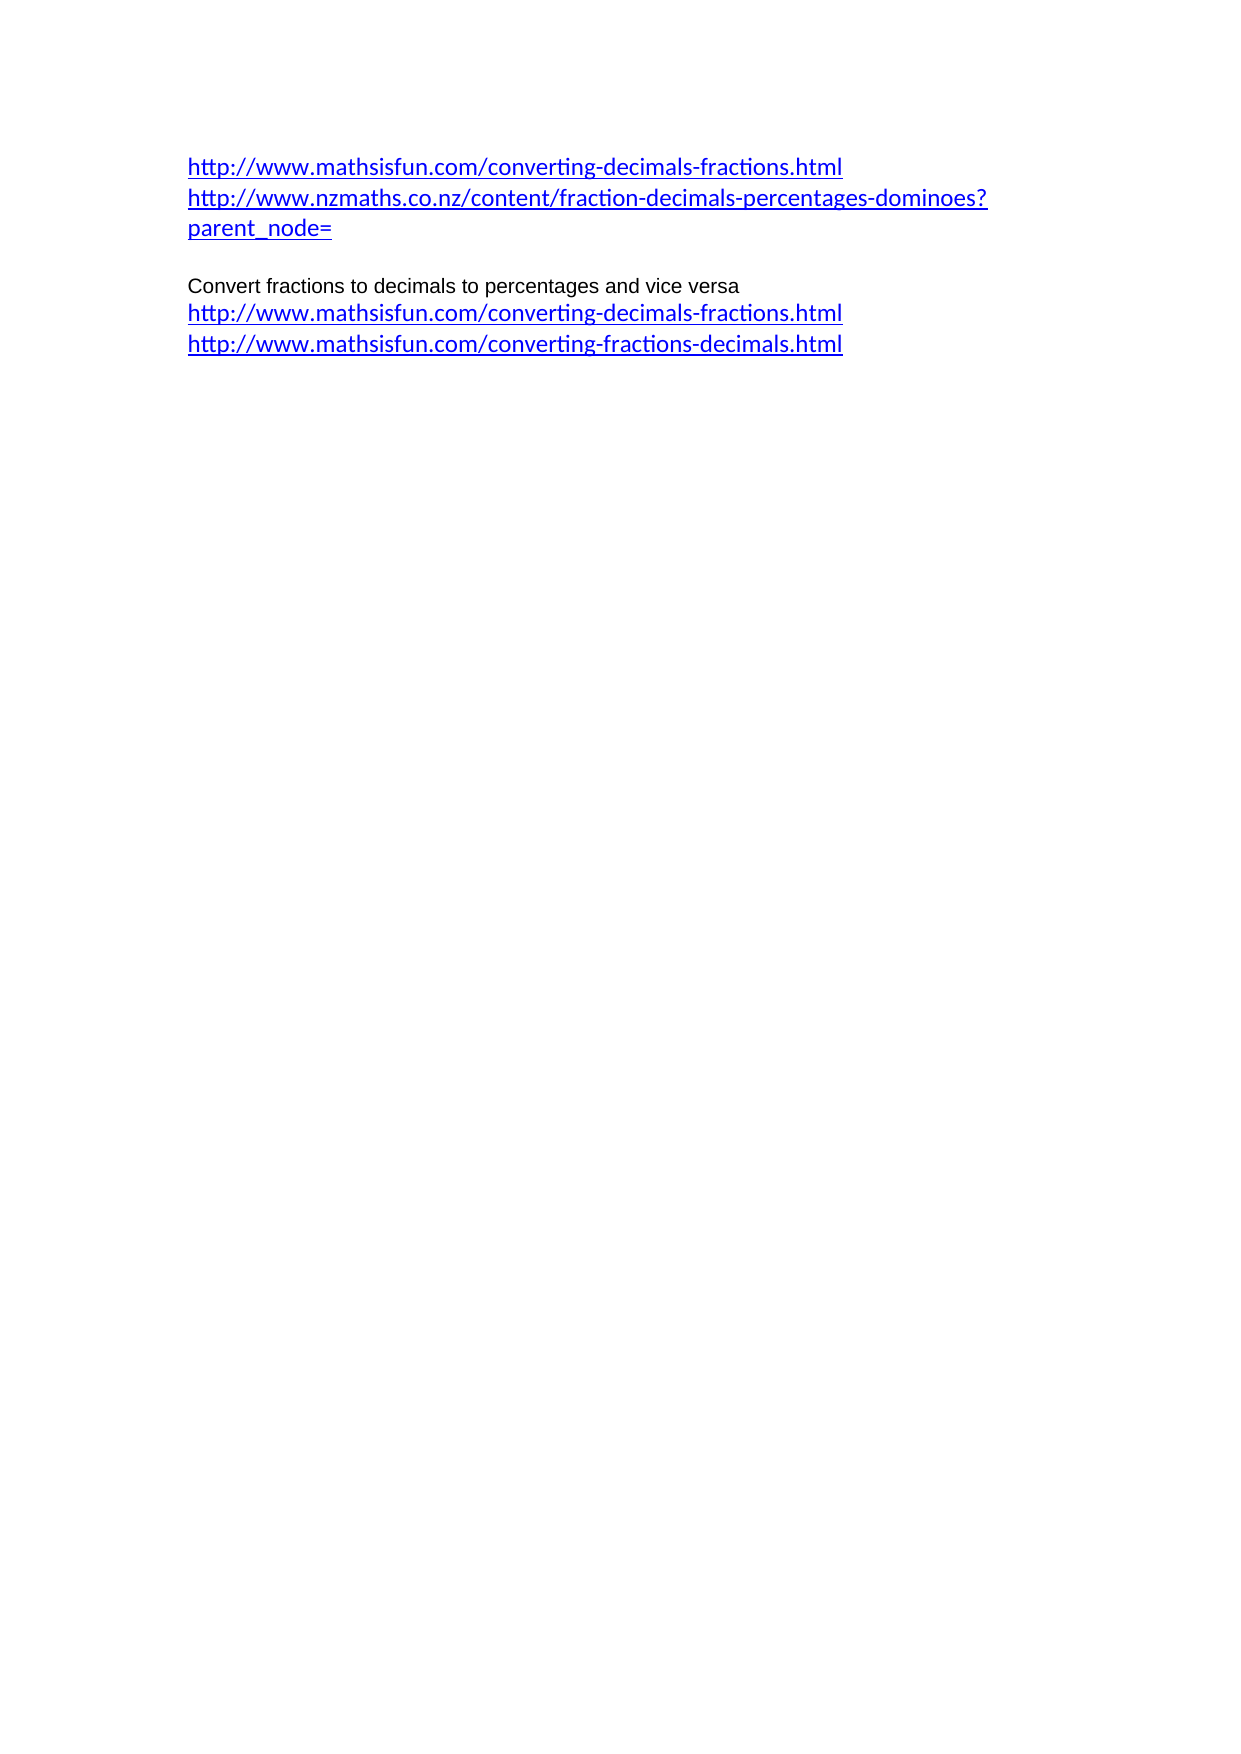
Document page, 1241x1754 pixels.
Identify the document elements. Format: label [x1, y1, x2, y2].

table_cell [186, 150, 1060, 604]
